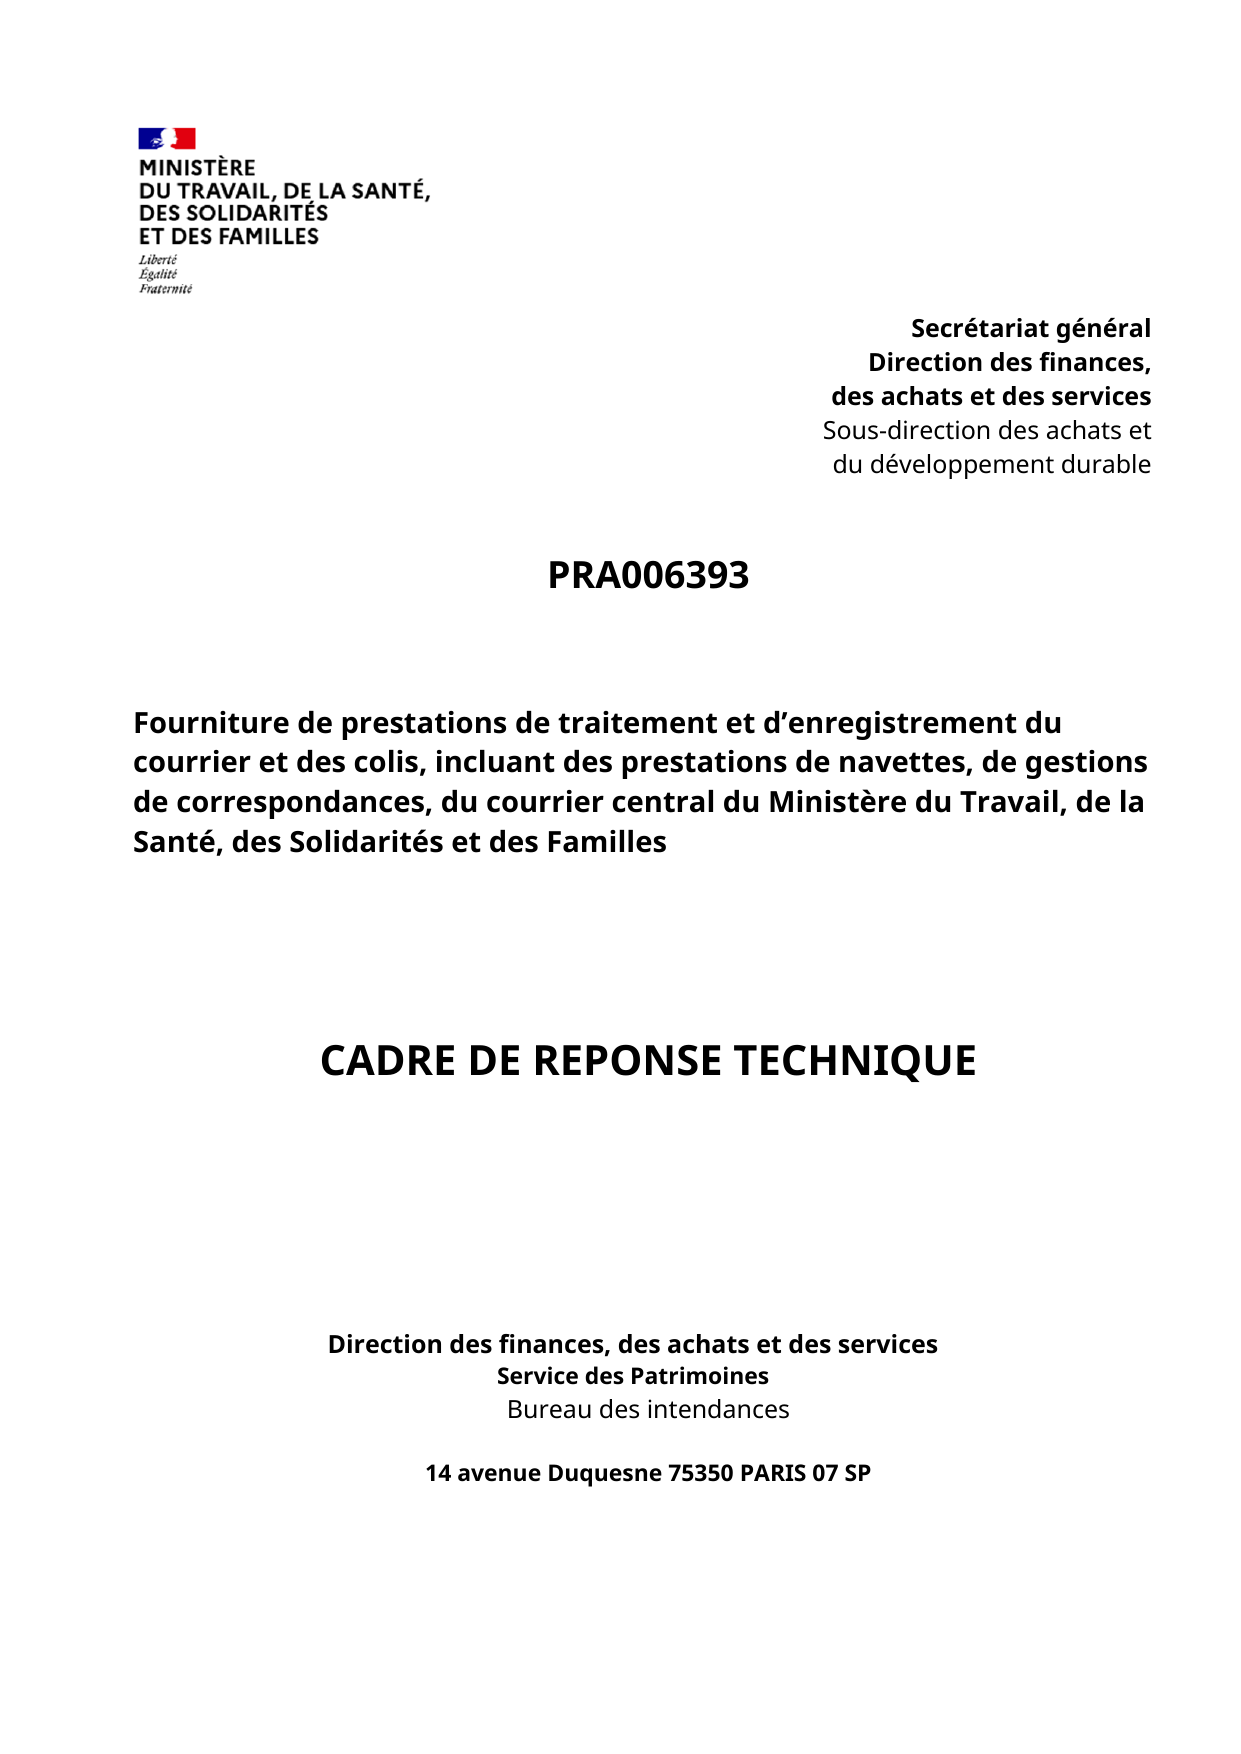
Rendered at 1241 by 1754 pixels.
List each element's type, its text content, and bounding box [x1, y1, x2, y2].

picture [132, 115, 436, 311]
text Sous-direction des achats et [133, 412, 1152, 447]
text Fourniture de prestations de traitement et d’enregistrement du courrier et des colis, incluant des prestations de navettes, de gestions de correspondances, du courrier central du Ministère du Travail, de la Santé, des Solidarités et des Familles [133, 702, 1152, 861]
text avenue Duquesne PARIS SP [133, 1457, 1163, 1488]
text Service des Patrimoines [114, 1360, 1152, 1392]
text Secrétariat général [133, 310, 1152, 344]
text Bureau des intendances [133, 1392, 1163, 1426]
text Direction des finances, des achats et des services [133, 344, 1152, 412]
text du développement durable [133, 447, 1152, 481]
text PRA006393 [133, 549, 1163, 600]
text Direction des finances, des achats et des services [114, 1326, 1152, 1360]
text CADRE DE REPONSE TECHNIQUE [133, 1031, 1163, 1088]
